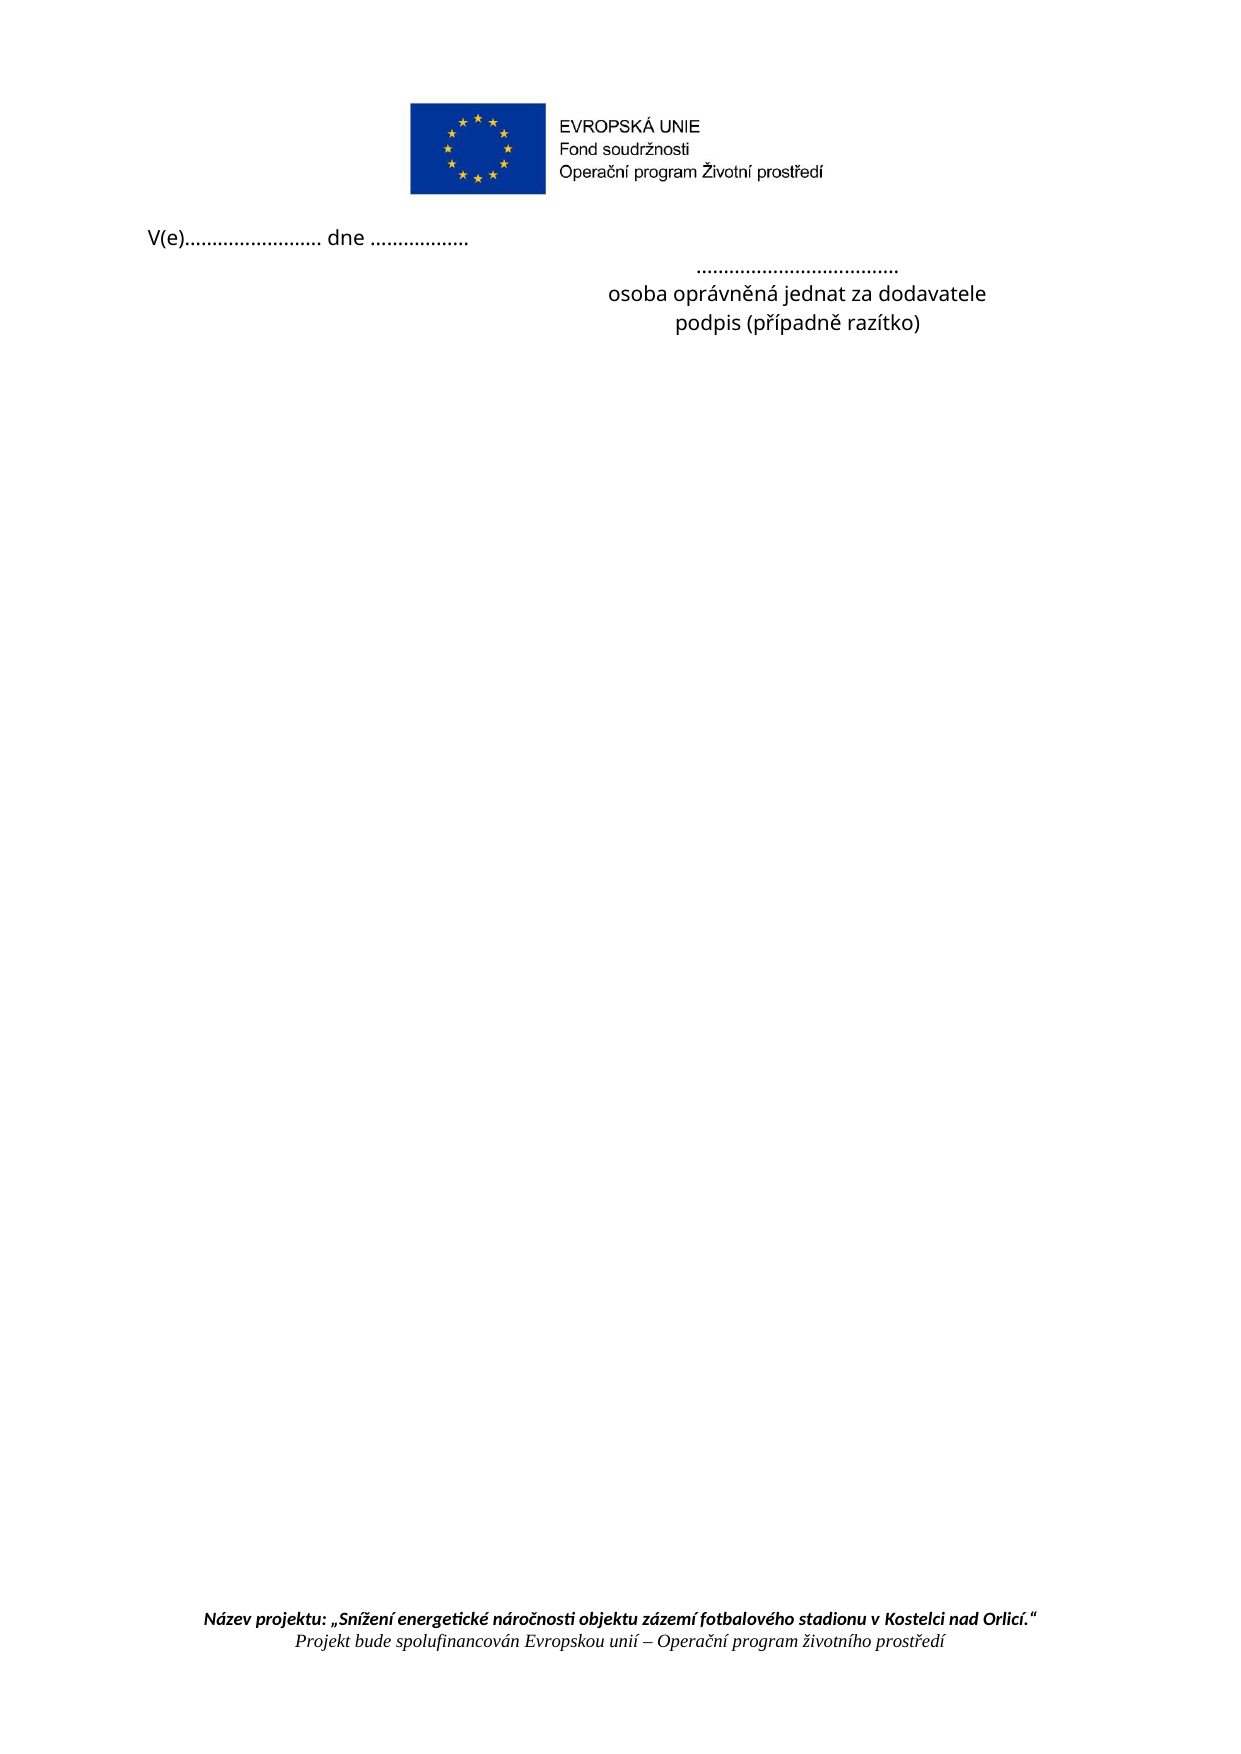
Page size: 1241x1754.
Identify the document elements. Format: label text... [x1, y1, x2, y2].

text V(e)……………………. dne ……………… [148, 223, 1092, 251]
text podpis (případně razítko) [148, 308, 1092, 336]
text ………………………………. [148, 251, 1092, 279]
text osoba oprávněná jednat za dodavatele [148, 279, 1092, 308]
